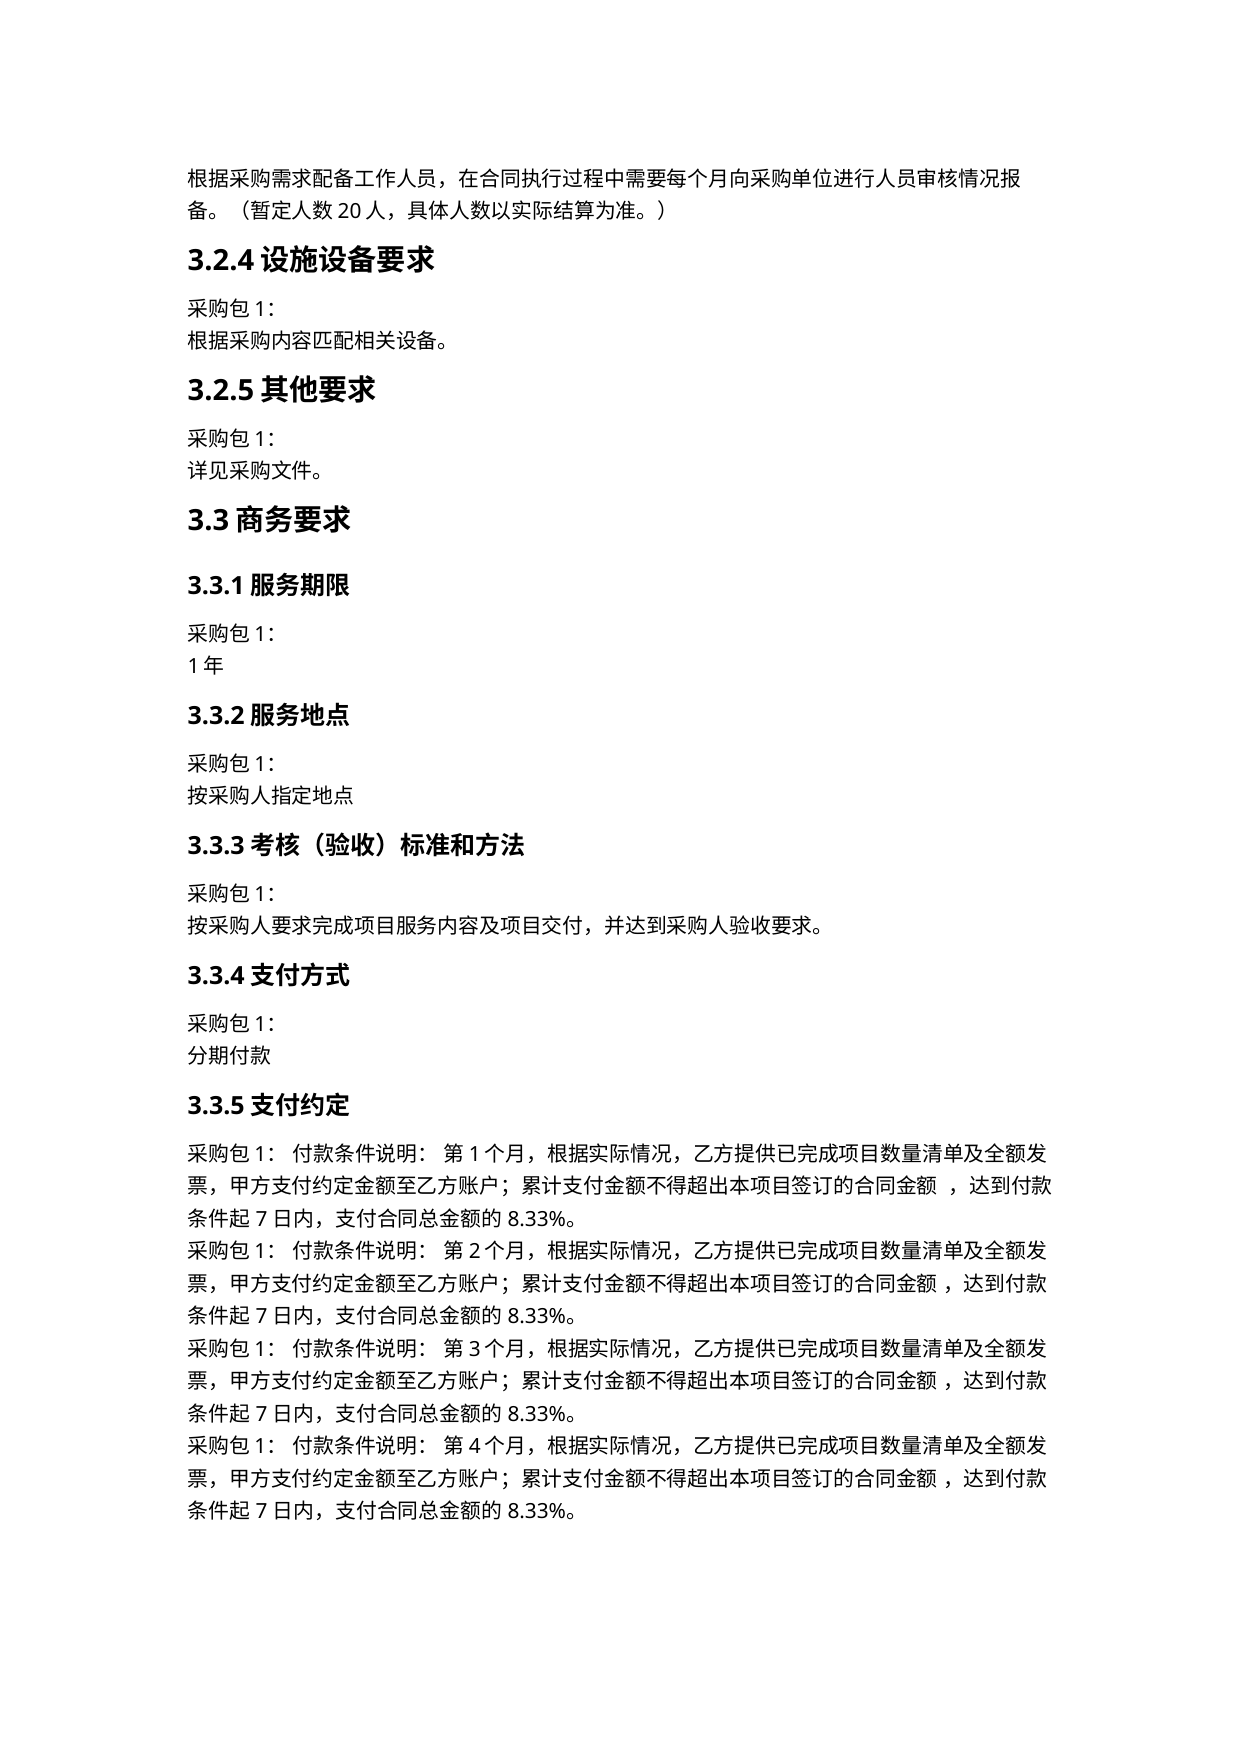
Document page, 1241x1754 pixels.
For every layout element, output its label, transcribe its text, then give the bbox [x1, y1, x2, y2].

text 采购包1： 付款条件说明： 第4个月，根据实际情况，乙方提供已完成项目数量清单及全额发票，甲方支付约定金额至乙方账户；累计支付金额不得超出本项目签订的合同金额 ，达到付款条件起 7 日内，支付合同总金额的 8.33%。 [187, 1429, 1053, 1527]
text 3.2.5其他要求 [187, 357, 1053, 422]
text 3.2.4设施设备要求 [187, 227, 1053, 292]
text 3.3.2服务地点 [187, 682, 1053, 747]
text 采购包1： [187, 292, 1053, 324]
text 采购包1： [187, 1007, 1053, 1039]
text 详见采购文件。 [187, 454, 1053, 487]
text 1年 [187, 649, 1053, 682]
text 根据采购需求配备工作人员，在合同执行过程中需要每个月向采购单位进行人员审核情况报备。（暂定人数20人，具体人数以实际结算为准。） [187, 162, 1053, 227]
text 3.3.3考核（验收）标准和方法 [187, 812, 1053, 877]
text 采购包1： 付款条件说明： 第3个月，根据实际情况，乙方提供已完成项目数量清单及全额发票，甲方支付约定金额至乙方账户；累计支付金额不得超出本项目签订的合同金额 ，达到付款条件起 7 日内，支付合同总金额的 8.33%。 [187, 1332, 1053, 1429]
text 分期付款 [187, 1039, 1053, 1072]
text 3.3商务要求 [187, 487, 1053, 552]
text 3.3.4支付方式 [187, 942, 1053, 1007]
text 3.3.1服务期限 [187, 552, 1053, 617]
text 按采购人指定地点 [187, 779, 1053, 812]
text 采购包1： [187, 617, 1053, 649]
text 采购包1： [187, 747, 1053, 779]
text 采购包1： [187, 877, 1053, 909]
text 采购包1： [187, 422, 1053, 454]
text 采购包1： 付款条件说明： 第2个月，根据实际情况，乙方提供已完成项目数量清单及全额发票，甲方支付约定金额至乙方账户；累计支付金额不得超出本项目签订的合同金额 ，达到付款条件起 7 日内，支付合同总金额的 8.33%。 [187, 1234, 1053, 1332]
text 根据采购内容匹配相关设备。 [187, 324, 1053, 357]
text 按采购人要求完成项目服务内容及项目交付，并达到采购人验收要求。 [187, 909, 1053, 942]
text 3.3.5支付约定 [187, 1072, 1053, 1137]
text 采购包1： 付款条件说明： 第1个月，根据实际情况，乙方提供已完成项目数量清单及全额发票，甲方支付约定金额至乙方账户；累计支付金额不得超出本项目签订的合同金额 ，达到付款条件起 7 日内，支付合同总金额的 8.33%。 [187, 1137, 1053, 1234]
